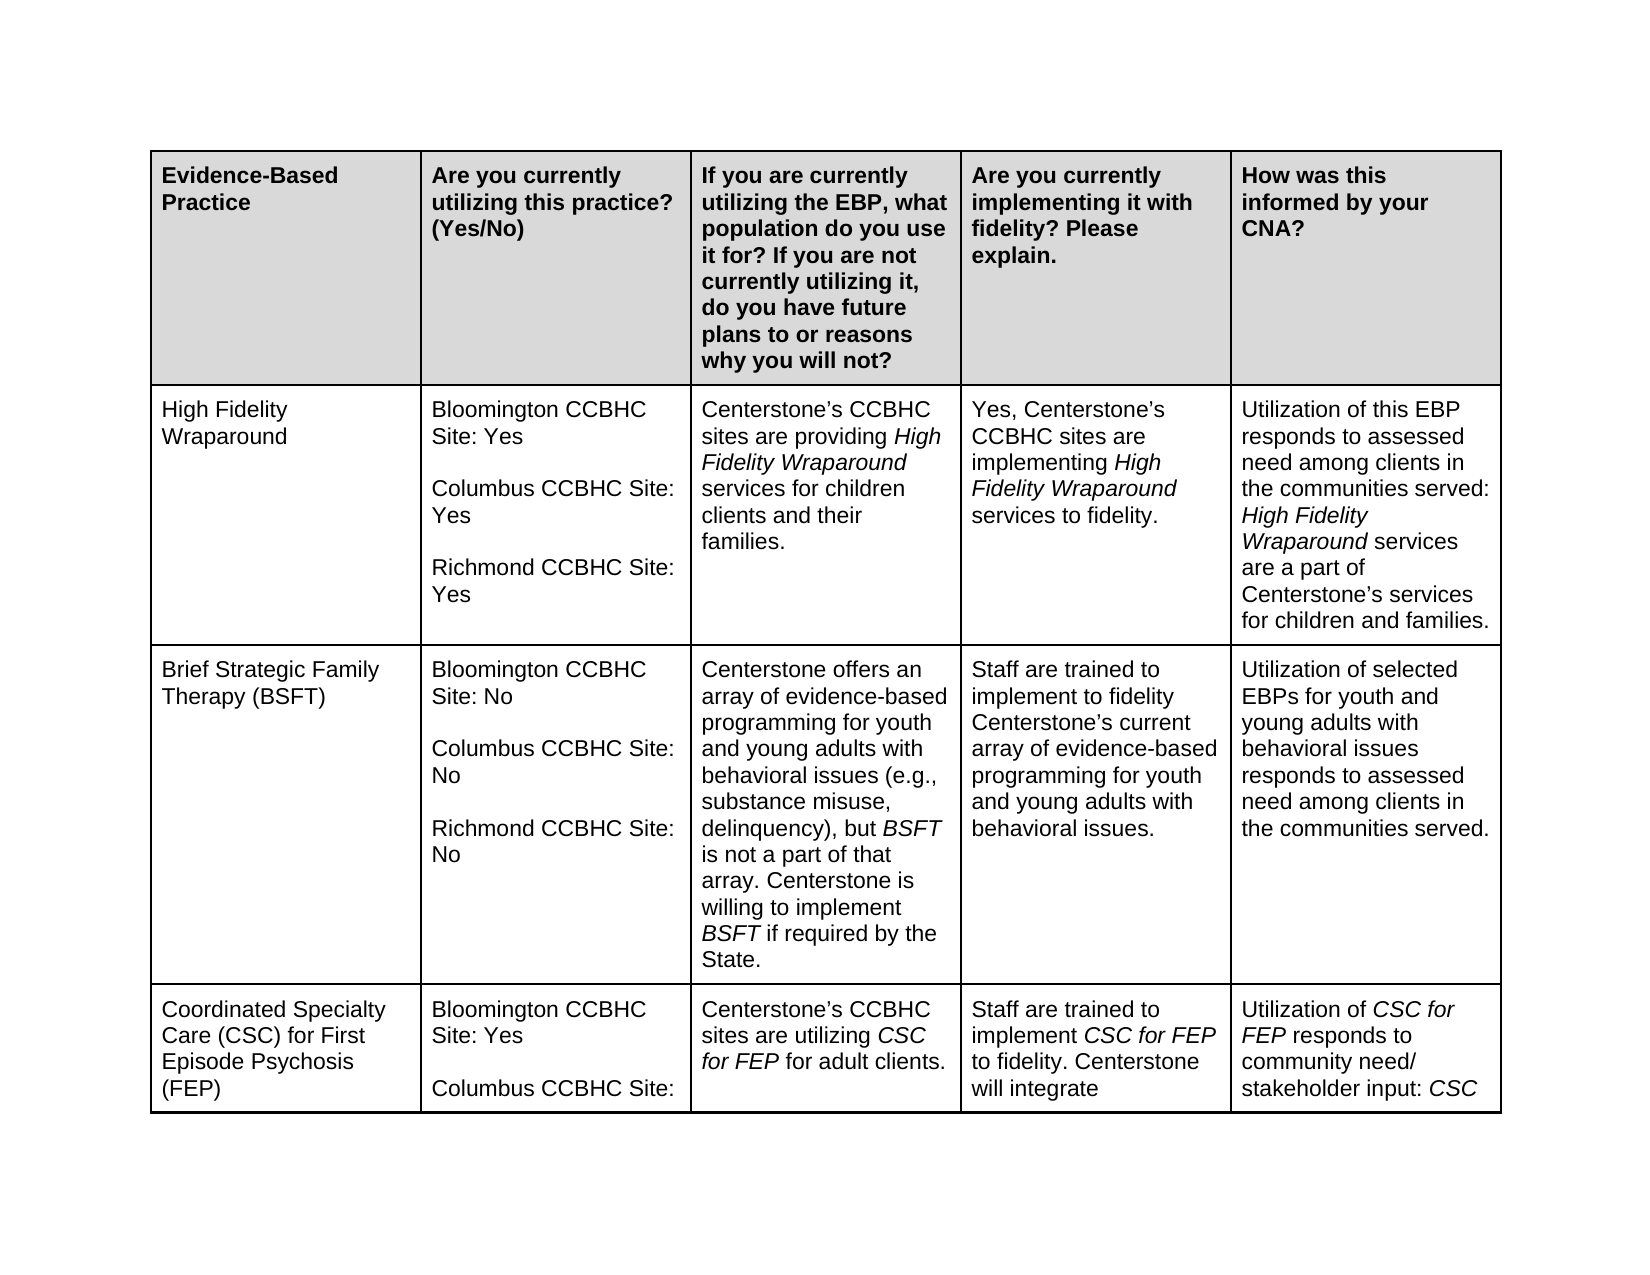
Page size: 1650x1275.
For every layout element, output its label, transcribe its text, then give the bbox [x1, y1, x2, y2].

table_cell Bloomington CCBHC Site: Yes Columbus CCBHC Site: Yes Richmond CCBHC Site: Yes [422, 386, 690, 644]
table_cell Staff are trained to implement CSC for FEP to fidelity. Centerstone will integrate technologies (e.g., Lyssn, Eleos) to support fidelity monitoring. [962, 985, 1230, 1111]
table_header Are you currently utilizing this practice? (Yes/No) [422, 152, 690, 384]
table_header How was this informed by your CNA? [1232, 152, 1500, 384]
table_cell Centerstone’s CCBHC sites are providing High Fidelity Wraparound services for children clients and their families. [692, 386, 960, 644]
table_cell Bloomington CCBHC Site: No Columbus CCBHC Site: No Richmond CCBHC Site: No [422, 646, 690, 983]
table_cell Staff are trained to implement to fidelity Centerstone’s current array of evidence-based programming for youth and young adults with behavioral issues. [962, 646, 1230, 983]
table_cell Yes, Centerstone’s CCBHC sites are implementing High Fidelity Wraparound services to fidelity. [962, 386, 1230, 644]
table_header If you are currently utilizing the EBP, what population do you use it for? If you are not currently utilizing it, do you have future plans to or reasons why you will not? [692, 152, 960, 384]
table_header Are you currently implementing it with fidelity? Please explain. [962, 152, 1230, 384]
table_cell Utilization of this EBP responds to assessed need among clients in the communities served: High Fidelity Wraparound services are a part of Centerstone’s services for children and families. [1232, 386, 1500, 644]
table_cell Bloomington CCBHC Site: Yes Columbus CCBHC Site: Yes Richmond CCBHC Site: Yes [422, 985, 690, 1111]
table_cell Utilization of CSC for FEP responds to community need/ stakeholder input: CSC for FEP was among one of the EBPs requested by community stakeholders. [1232, 985, 1500, 1111]
table_cell Coordinated Specialty Care (CSC) for First Episode Psychosis (FEP) [152, 985, 420, 1111]
table_header Evidence-Based Practice [152, 152, 420, 384]
table_cell Centerstone’s CCBHC sites are utilizing CSC for FEP for adult clients. [692, 985, 960, 1111]
table_cell High Fidelity Wraparound [152, 386, 420, 644]
table_cell Brief Strategic Family Therapy (BSFT) [152, 646, 420, 983]
table_cell Centerstone offers an array of evidence-based programming for youth and young adults with behavioral issues (e.g., substance misuse, delinquency), but BSFT is not a part of that array. Centerstone is willing to implement BSFT if required by the State. [692, 646, 960, 983]
table_cell Utilization of selected EBPs for youth and young adults with behavioral issues responds to assessed need among clients in the communities served. [1232, 646, 1500, 983]
